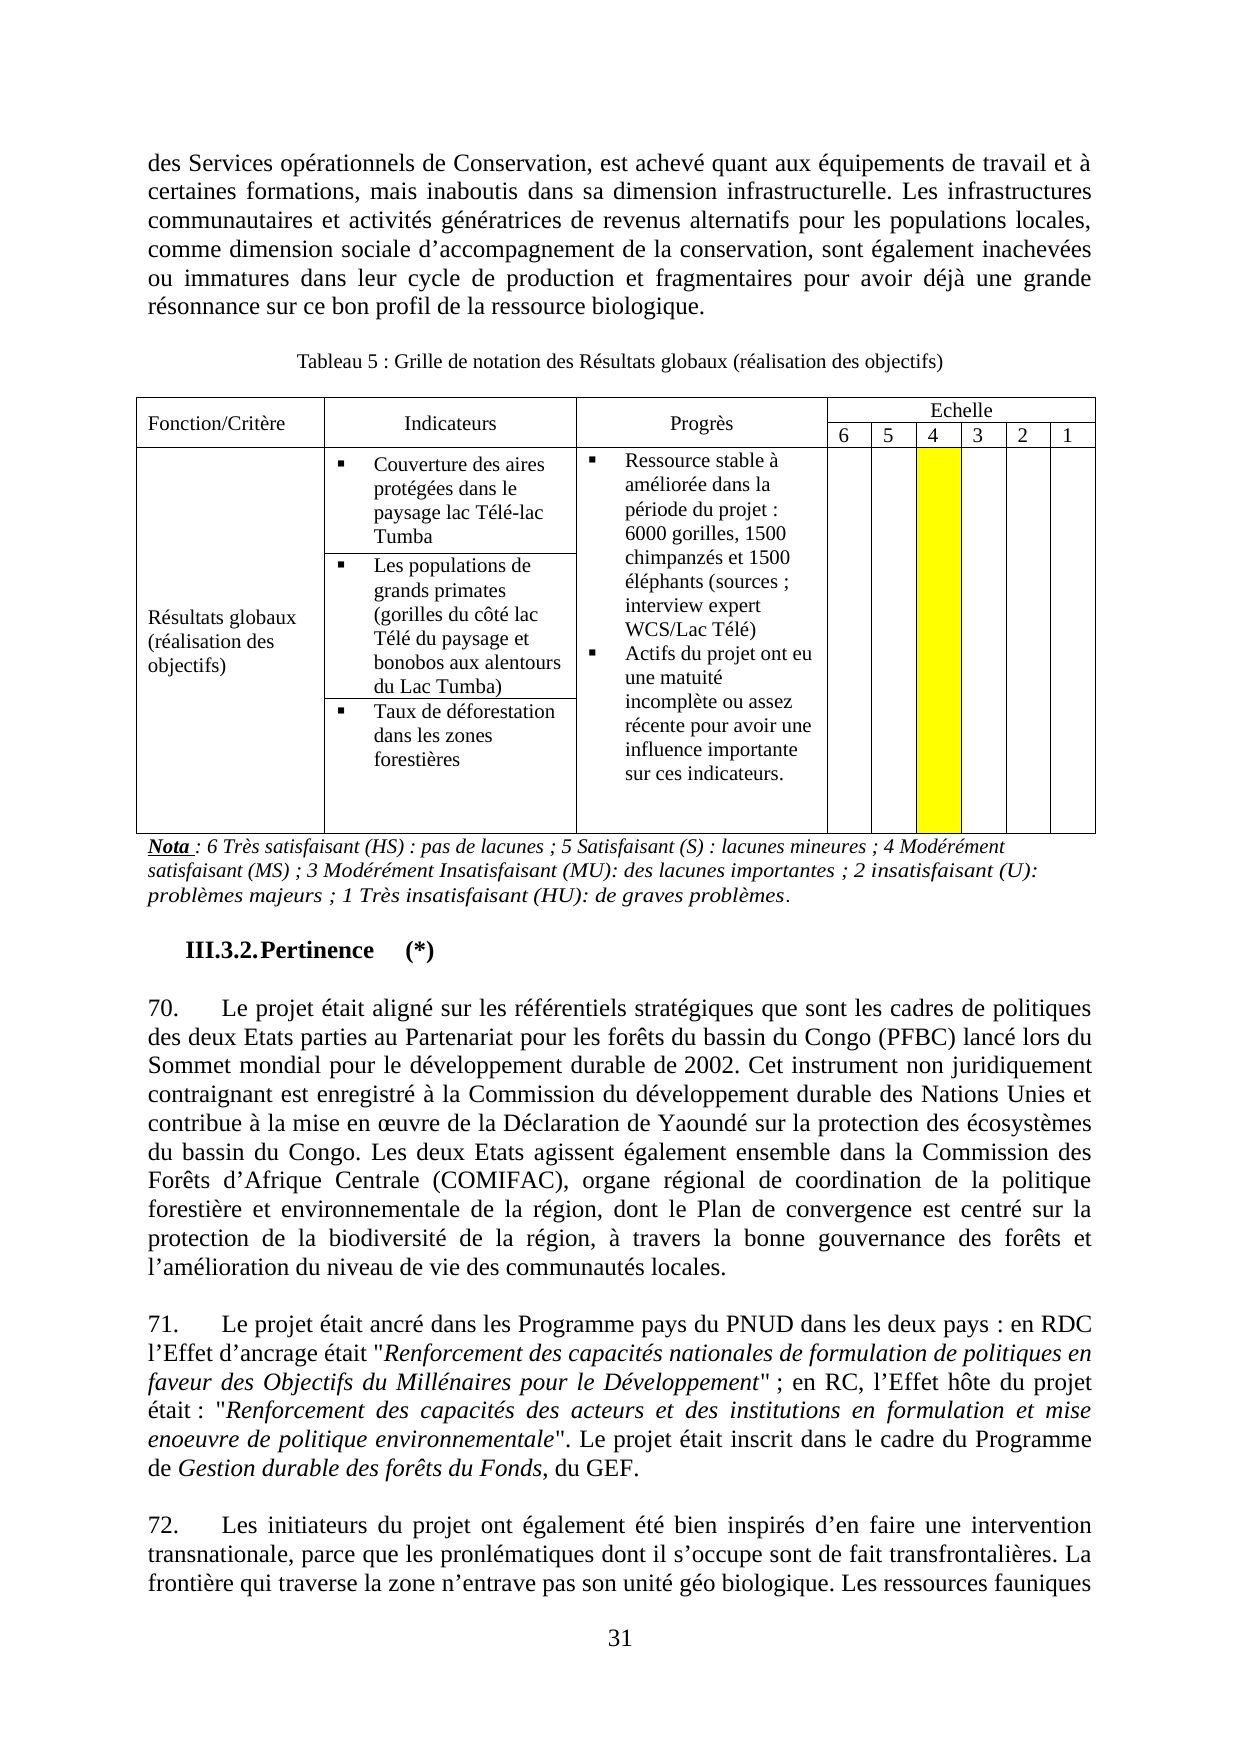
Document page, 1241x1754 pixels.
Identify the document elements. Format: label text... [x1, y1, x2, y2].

table_header Indicateurs [325, 398, 576, 447]
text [148, 1510, 1092, 1597]
table_cell [962, 448, 1006, 833]
table_cell [1051, 448, 1095, 833]
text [148, 148, 1092, 320]
table_cell 5 [872, 423, 916, 447]
table_cell Ressource stable à améliorée dans la période du projet : 6000 gorilles, 1500 chimpanzés et 1500 éléphants (sources ; interview expert WCS/Lac Télé) Actifs du projet ont eu une matuité incomplète ou assez récente pour avoir une influence importante sur ces indicateurs. [577, 448, 827, 833]
subtitle Tableau 5 : Grille de notation des Résultats globaux (réalisation des objectifs) [148, 349, 1092, 373]
table_cell 3 [962, 423, 1006, 447]
table_cell Couverture des aires protégées dans le paysage lac Télé-lac Tumba [325, 448, 576, 552]
subtitle Pertinence (*) [185, 935, 1092, 964]
text 70. Le projet était aligné sur les référentiels stratégiques que sont les cadres de politiques des deux Etats parties au Partenariat pour les forêts du bassin du Congo (PFBC) lancé lors du Sommet mondial pour le développement durable de 2002. Cet instrument non juridiquement contraignant est enregistré à la Commission du développement durable des Nations Unies et contribue à la mise en œuvre de la Déclaration de Yaoundé sur la protection des écosystèmes du bassin du Congo. Les deux Etats agissent également ensemble dans la Commission des Forêts d’Afrique Centrale (COMIFAC), organe régional de coordination de la politique forestière et environnementale de la région, dont le Plan de convergence est centré sur la protection de la biodiversité de la région, à travers la bonne gouvernance des forêts et l’amélioration du niveau de vie des communautés locales. [148, 993, 1092, 1280]
table_cell 1 [1051, 423, 1095, 447]
table_cell 4 [917, 423, 961, 447]
table_cell Les populations de grands primates (gorilles du côté lac Télé du paysage et bonobos aux alentours du Lac Tumba) [325, 554, 576, 698]
table_cell [1007, 448, 1050, 833]
table_cell [917, 448, 961, 833]
table_cell [872, 448, 916, 833]
table_header Fonction/Critère [137, 398, 324, 447]
table_cell Résultats globaux (réalisation des objectifs) [137, 448, 324, 833]
text 71. Le projet était ancré dans les Programme pays du PNUD dans les deux pays : en RDC l’Effet d’ancrage était "Renforcement des capacités nationales de formulation de politiques en faveur des Objectifs du Millénaires pour le Développement" ; en RC, l’Effet hôte du projet était : "Renforcement des capacités des acteurs et des institutions en formulation et mise enoeuvre de politique environnementale". Le projet était inscrit dans le cadre du Programme de Gestion durable des forêts du Fonds, du GEF. [148, 1309, 1092, 1482]
table_cell [828, 448, 871, 833]
table_cell 2 [1007, 423, 1050, 447]
table_header Progrès [577, 398, 827, 447]
table_cell Taux de déforestation dans les zones forestières [325, 699, 576, 833]
table_cell 6 [828, 423, 871, 447]
table_header Echelle [828, 398, 1095, 422]
text Nota : 6 Très satisfaisant (HS) : pas de lacunes ; 5 Satisfaisant (S) : lacunes mineures ; 4 Modérément satisfaisant (MS) ; 3 Modérément Insatisfaisant (MU): des lacunes importantes ; 2 insatisfaisant (U): problèmes majeurs ; 1 Très insatisfaisant (HU): de graves problèmes. [148, 834, 1092, 907]
